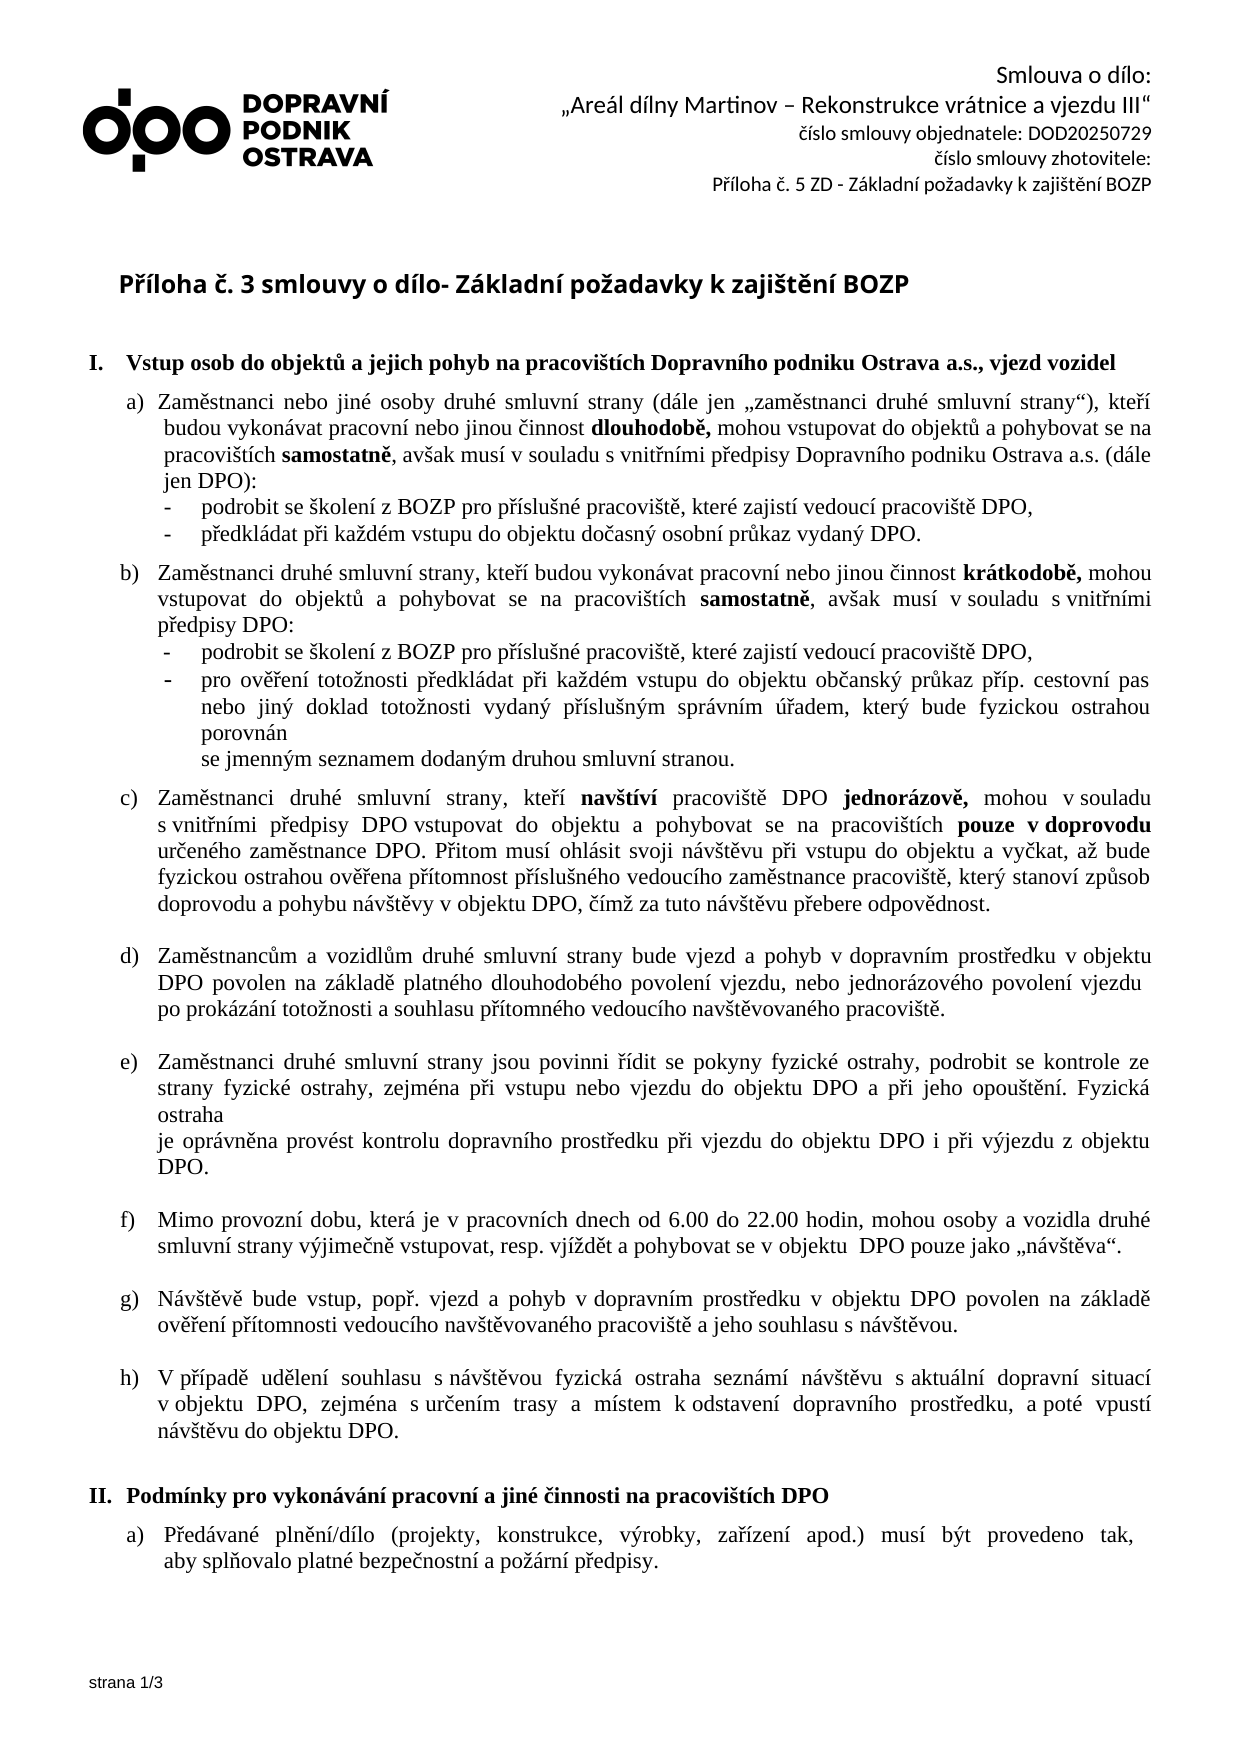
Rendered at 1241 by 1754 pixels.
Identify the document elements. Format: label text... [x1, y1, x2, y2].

list Zaměstnanci druhé smluvní strany, kteří navštíví pracoviště DPO jednorázově, mohou v souladu s vnitřními předpisy DPO vstupovat do objektu a pohybovat se na pracovištích pouze v doprovodu určeného zaměstnance DPO. Přitom musí ohlásit svoji návštěvu při vstupu do objektu a vyčkat, až bude fyzickou ostrahou ověřena přítomnost příslušného vedoucího zaměstnance pracoviště, který stanoví způsob doprovodu a pohybu návštěvy v objektu DPO, čímž za tuto návštěvu přebere odpovědnost. [120, 784, 1152, 916]
list Předávané plnění/dílo (projekty, konstrukce, výrobky, zařízení apod.) musí být provedeno tak, aby splňovalo platné bezpečnostní a požární předpisy. [126, 1521, 1152, 1574]
text - podrobit se školení z BOZP pro příslušné pracoviště, které zajistí vedoucí pracoviště DPO, [164, 493, 1152, 520]
text I. Vstup osob do objektů a jejich pohyb na pracovištích Dopravního podniku Ostrava a.s., vjezd vozidel [89, 349, 1152, 376]
list Zaměstnancům a vozidlům druhé smluvní strany bude vjezd a pohyb v dopravním prostředku v objektu DPO povolen na základě platného dlouhodobého povolení vjezdu, nebo jednorázového povolení vjezdu po prokázání totožnosti a souhlasu přítomného vedoucího navštěvovaného pracoviště. [120, 942, 1152, 1022]
text - předkládat při každém vstupu do objektu dočasný osobní průkaz vydaný DPO. [164, 520, 1152, 546]
text II. Podmínky pro vykonávání pracovní a jiné činnosti na pracovištích DPO [89, 1482, 1152, 1508]
list pro ověření totožnosti předkládat při každém vstupu do objektu občanský průkaz příp. cestovní pas nebo jiný doklad totožnosti vydaný příslušným správním úřadem, který bude fyzickou ostrahou porovnán se jmenným seznamem dodaným druhou smluvní stranou. [164, 664, 1152, 772]
list Návštěvě bude vstup, popř. vjezd a pohyb v dopravním prostředku v objektu DPO povolen na základě ověření přítomnosti vedoucího navštěvovaného pracoviště a jeho souhlasu s návštěvou. [120, 1285, 1152, 1338]
list Zaměstnanci druhé smluvní strany, kteří budou vykonávat pracovní nebo jinou činnost krátkodobě, mohou vstupovat do objektů a pohybovat se na pracovištích samostatně, avšak musí v souladu s vnitřními předpisy DPO: [120, 559, 1152, 638]
picture [82, 88, 390, 172]
list Zaměstnanci druhé smluvní strany jsou povinni řídit se pokyny fyzické ostrahy, podrobit se kontrole ze strany fyzické ostrahy, zejména při vstupu nebo vjezdu do objektu DPO a při jeho opouštění. Fyzická ostraha je oprávněna provést kontrolu dopravního prostředku při vjezdu do objektu DPO i při výjezdu z objektu DPO. [120, 1048, 1152, 1180]
list V případě udělení souhlasu s návštěvou fyzická ostraha seznámí návštěvu s aktuální dopravní situací v objektu DPO, zejména s určením trasy a místem k odstavení dopravního prostředku, a poté vpustí návštěvu do objektu DPO. [120, 1364, 1152, 1443]
list Zaměstnanci nebo jiné osoby druhé smluvní strany (dále jen „zaměstnanci druhé smluvní strany“), kteří budou vykonávat pracovní nebo jinou činnost dlouhodobě, mohou vstupovat do objektů a pohybovat se na pracovištích samostatně, avšak musí v souladu s vnitřními předpisy Dopravního podniku Ostrava a.s. (dále jen DPO): [126, 388, 1152, 493]
subtitle Příloha č. 3 smlouvy o dílo- Základní požadavky k zajištění BOZP [118, 268, 1152, 299]
text - podrobit se školení z BOZP pro příslušné pracoviště, které zajistí vedoucí pracoviště DPO, [157, 638, 1152, 664]
list Mimo provozní dobu, která je v pracovních dnech od 6.00 do 22.00 hodin, mohou osoby a vozidla druhé smluvní strany výjimečně vstupovat, resp. vjíždět a pohybovat se v objektu DPO pouze jako „návštěva“. [120, 1206, 1152, 1259]
